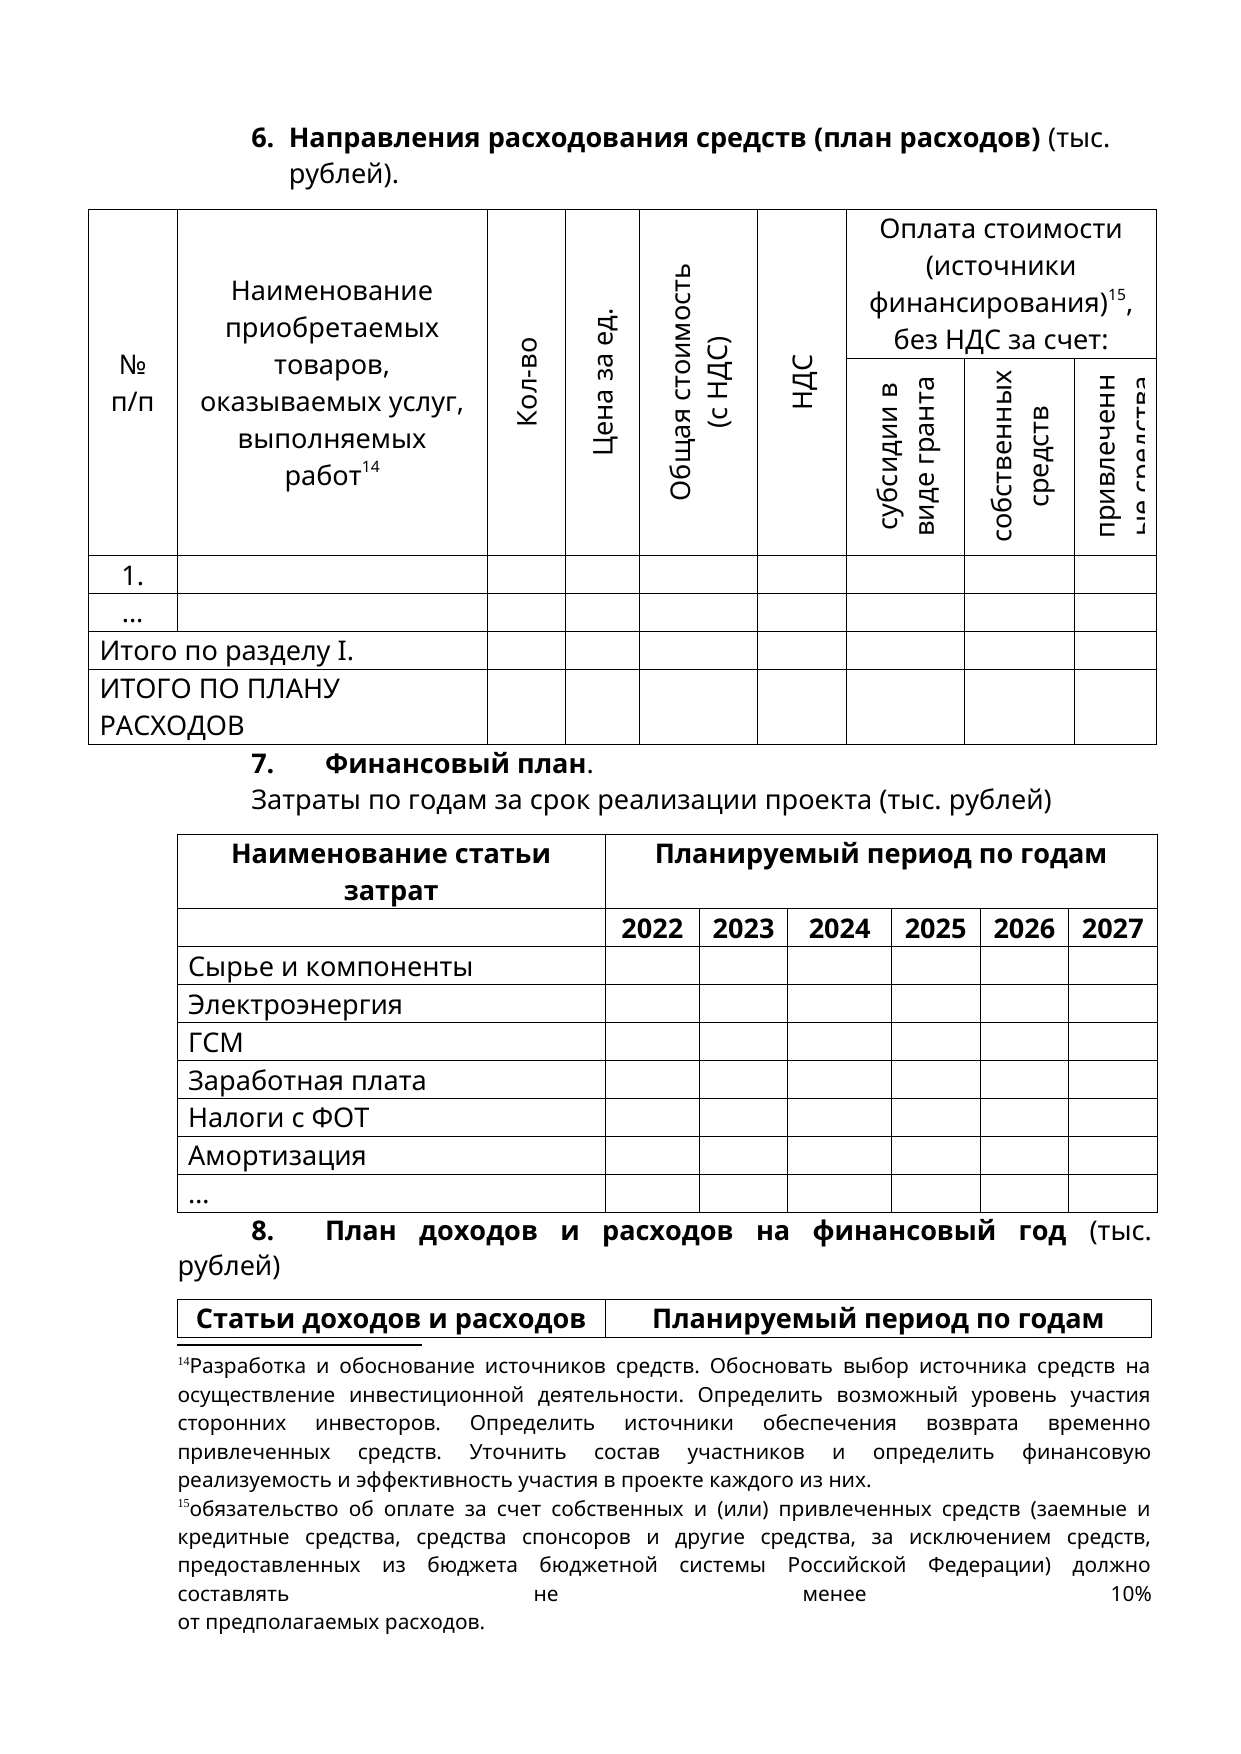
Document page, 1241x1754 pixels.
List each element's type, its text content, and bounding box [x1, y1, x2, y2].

table_cell Налоги с ФОТ [178, 1099, 605, 1136]
table_cell [700, 985, 787, 1022]
table_header Общая стоимость (с НДС) [640, 210, 757, 555]
table_header Цена за ед. [566, 210, 639, 555]
table_cell [965, 670, 1074, 743]
table_cell [1069, 1099, 1157, 1136]
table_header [178, 1300, 605, 1337]
table_cell [606, 1175, 699, 1212]
table_cell Заработная плата [178, 1061, 605, 1098]
table_cell [788, 1099, 891, 1136]
table_cell Сырье и компоненты [178, 947, 605, 984]
table_cell [788, 1175, 891, 1212]
table_cell собственных средств [965, 359, 1074, 555]
table_cell [488, 556, 565, 593]
table_cell [981, 1175, 1068, 1212]
table_header НДС [758, 210, 846, 555]
table_cell [981, 985, 1068, 1022]
table_cell [700, 1137, 787, 1174]
table_cell [758, 670, 846, 743]
table_cell [788, 947, 891, 984]
table_cell привлеченные средства [1075, 359, 1156, 555]
table_cell [892, 1175, 980, 1212]
table_cell [700, 947, 787, 984]
table_cell ГСМ [178, 1023, 605, 1060]
table_header Наименование приобретаемых товаров, оказываемых услуг, выполняемых работ [178, 210, 487, 555]
table_cell [788, 1023, 891, 1060]
table_header Оплата стоимости (источники финансирования), без НДС за счет: [847, 210, 1156, 357]
table_cell [847, 670, 964, 743]
table_cell 2022 [606, 909, 699, 946]
table_cell [1069, 1137, 1157, 1174]
table_cell [758, 556, 846, 593]
table_cell [758, 594, 846, 631]
table_header № п/п [89, 210, 177, 555]
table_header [606, 1300, 1151, 1337]
table_header Кол-во [488, 210, 565, 555]
list План доходов и расходов на финансовый год (тыс. рублей) [177, 1213, 1152, 1283]
table_cell [606, 985, 699, 1022]
table_cell [892, 1099, 980, 1136]
table_cell ИТОГО ПО ПЛАНУ РАСХОДОВ [89, 670, 487, 743]
table_cell [847, 632, 964, 669]
table_cell [758, 632, 846, 669]
table_cell [606, 1137, 699, 1174]
table_cell [606, 1099, 699, 1136]
table_cell [700, 1023, 787, 1060]
table_cell [700, 1061, 787, 1098]
table_header Наименование статьи затрат [178, 835, 605, 908]
table_cell [788, 985, 891, 1022]
table_cell 2027 [1069, 909, 1157, 946]
table_cell 2024 [788, 909, 891, 946]
table_cell ... [89, 594, 177, 631]
table_cell [700, 1175, 787, 1212]
table_cell [488, 632, 565, 669]
table_header Планируемый период по годам [606, 835, 1157, 908]
table_cell [566, 556, 639, 593]
table_cell 2026 [981, 909, 1068, 946]
table_cell [606, 1061, 699, 1098]
table_cell [892, 947, 980, 984]
table_cell [981, 1099, 1068, 1136]
table_cell субсидии в виде гранта [847, 359, 964, 555]
table_cell [981, 947, 1068, 984]
table_cell [981, 1061, 1068, 1098]
table_cell [566, 632, 639, 669]
table_cell … [178, 1175, 605, 1212]
table_cell [847, 556, 964, 593]
table_cell [488, 594, 565, 631]
table_cell [892, 1061, 980, 1098]
table_cell [640, 632, 757, 669]
table_cell [1069, 947, 1157, 984]
table_cell 2023 [700, 909, 787, 946]
table_cell [1075, 632, 1156, 669]
table_cell [178, 594, 487, 631]
table_cell [892, 1023, 980, 1060]
table_cell [640, 594, 757, 631]
table_cell 1. [89, 556, 177, 593]
table_cell [488, 670, 565, 743]
table_cell [892, 985, 980, 1022]
table_cell [847, 594, 964, 631]
table_cell [965, 594, 1074, 631]
table_cell Амортизация [178, 1137, 605, 1174]
table_cell [981, 1137, 1068, 1174]
table_cell [1075, 556, 1156, 593]
text Затраты по годам за срок реализации проекта (тыс. рублей) [177, 781, 1152, 816]
table_cell Электроэнергия [178, 985, 605, 1022]
table_cell [700, 1099, 787, 1136]
table_cell 2025 [892, 909, 980, 946]
table_cell [566, 670, 639, 743]
table_cell [892, 1137, 980, 1174]
table_cell [178, 909, 605, 946]
table_cell [640, 556, 757, 593]
table_cell [606, 947, 699, 984]
table_cell [1069, 1061, 1157, 1098]
table_cell [788, 1137, 891, 1174]
table_cell [1075, 594, 1156, 631]
list Направления расходования средств (план расходов) (тыс. рублей). [251, 118, 1152, 192]
table_cell Итого по разделу I. [89, 632, 487, 669]
list Финансовый план. [177, 745, 1152, 781]
table_cell [1069, 985, 1157, 1022]
table_cell [640, 670, 757, 743]
table_cell [965, 632, 1074, 669]
table_cell [1069, 1023, 1157, 1060]
table_cell [178, 556, 487, 593]
table_cell [981, 1023, 1068, 1060]
table_cell [566, 594, 639, 631]
table_cell [606, 1023, 699, 1060]
table_cell [1075, 670, 1156, 743]
table_cell [965, 556, 1074, 593]
table_cell [788, 1061, 891, 1098]
table_cell [1069, 1175, 1157, 1212]
